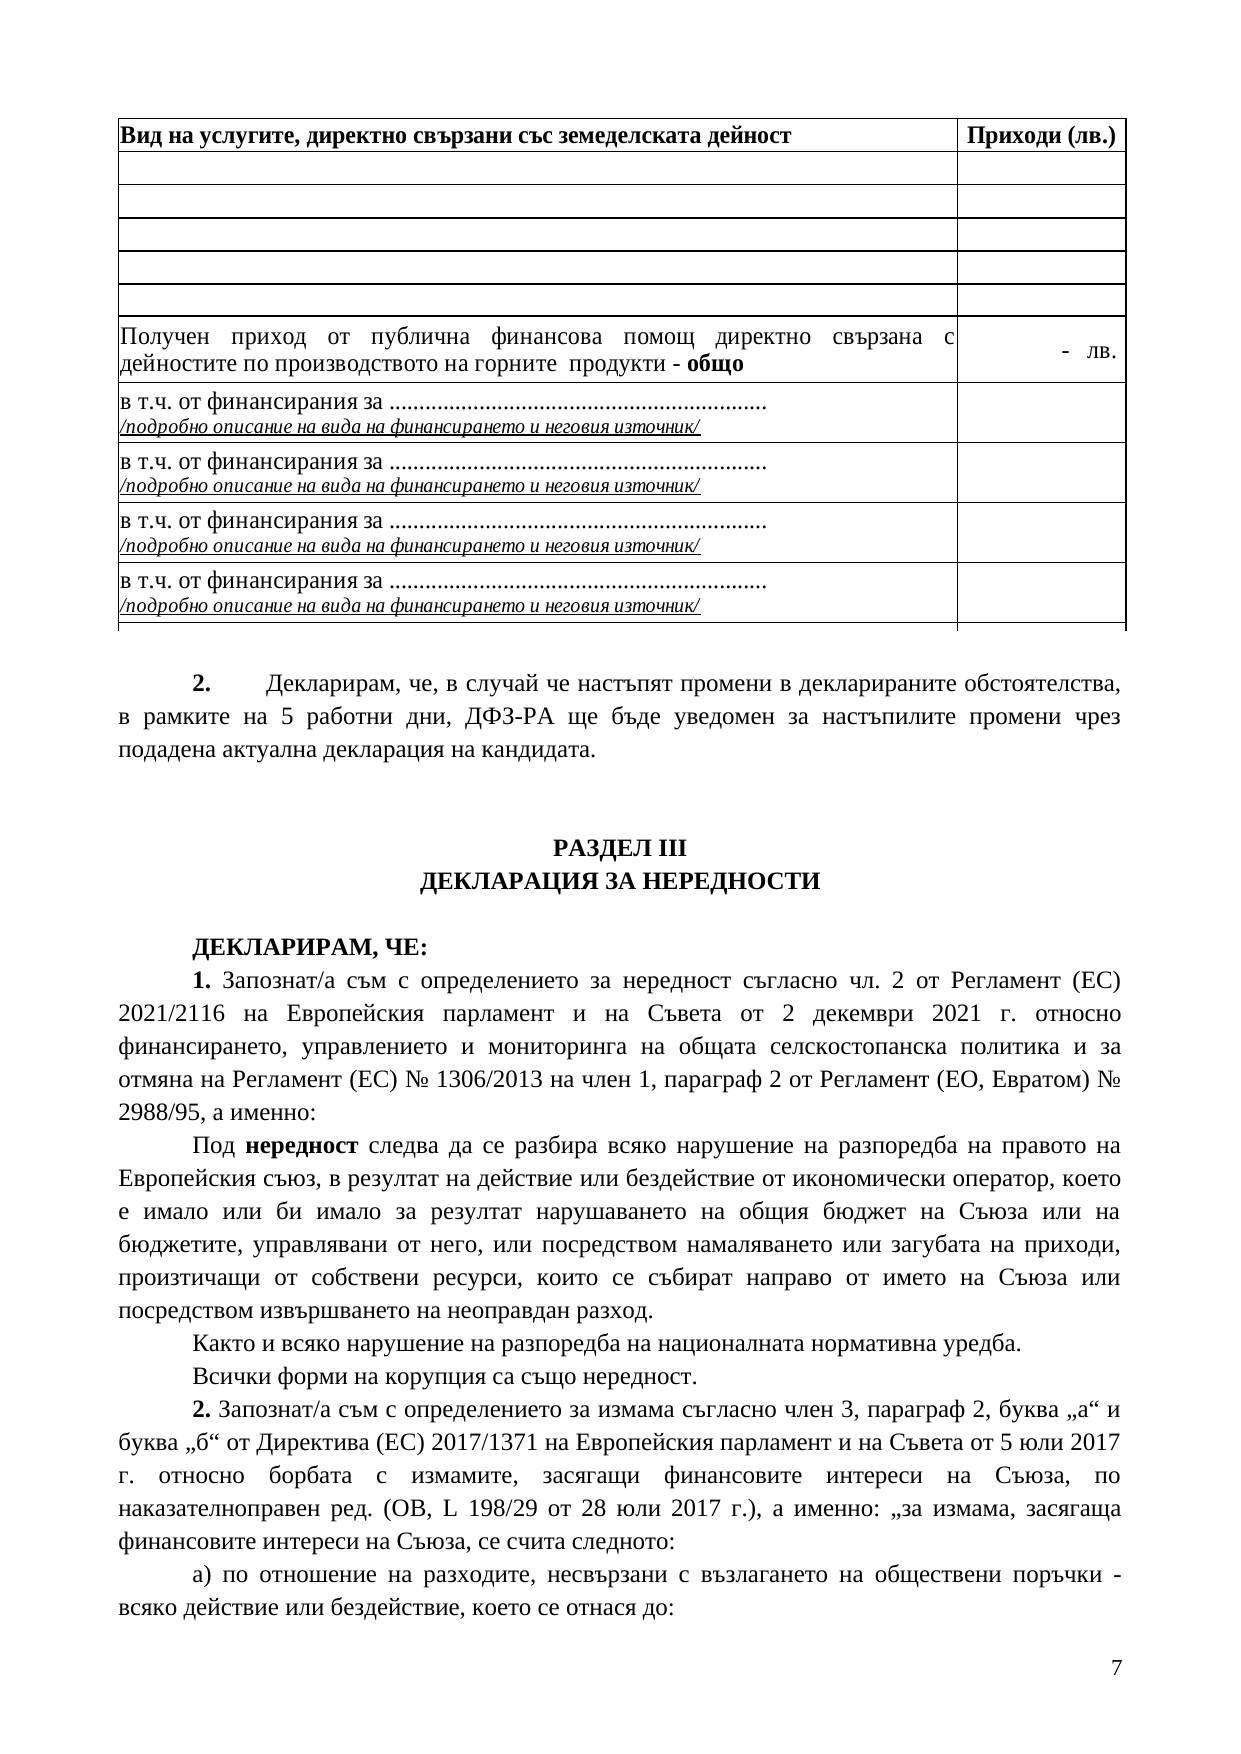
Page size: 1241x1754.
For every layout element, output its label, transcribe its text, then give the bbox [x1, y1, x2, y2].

text Както и всяко нарушение на разпоредба на националната нормативна уредба. [118, 1328, 1122, 1357]
text РАЗДЕЛ IІІ [118, 833, 1122, 862]
text ДЕКЛАРАЦИЯ ЗА НЕРЕДНОСТИ [118, 866, 1122, 895]
text ДЕКЛАРИРАМ, ЧЕ: [118, 932, 1122, 961]
text Всички форми на корупция са също нередност. [118, 1361, 1122, 1390]
text Под нередност следва да се разбира всяко нарушение на разпоредба на правото на Европейския съюз, в резултат на действие или бездействие от икономически оператор, което е имало или би имало за резултат нарушаването на общия бюджет на Съюза или на бюджетите, управлявани от него, или посредством намаляването или загубата на приходи, произтичащи от собствени ресурси, които се събират направо от името на Съюза или посредством извършването на неоправдан разход. [118, 1130, 1122, 1324]
text а) по отношение на разходите, несвързани с възлагането на обществени поръчки - всяко действие или бездействие, което се отнася до: [118, 1559, 1122, 1621]
text 2. Запознат/а съм с определението за измама съгласно член 3, параграф 2, буква „а“ и буква „б“ от Директива (ЕС) 2017/1371 на Европейския парламент и на Съвета от 5 юли 2017 г. относно борбата с измамите, засягащи финансовите интереси на Съюза, по наказателноправен ред. (ОВ, L 198/29 от 28 юли 2017 г.), а именно: „за измама, засягаща финансовите интереси на Съюза, се счита следното: [118, 1394, 1122, 1555]
list Декларирам, че, в случай че настъпят промени в декларираните обстоятелства, в рамките на 5 работни дни, ДФЗ-РА ще бъде уведомен за настъпилите промени чрез подадена актуална декларация на кандидата. [118, 668, 1122, 763]
text 1. Запознат/а съм с определението за нередност съгласно чл. 2 от Регламент (ЕС) 2021/2116 на Европейския парламент и на Съвета от 2 декември 2021 г. относно финансирането, управлението и мониторинга на общата селскостопанска политика и за отмяна на Регламент (ЕС) № 1306/2013 на член 1, параграф 2 от Регламент (ЕО, Евратом) № 2988/95, а именно: [118, 965, 1122, 1126]
